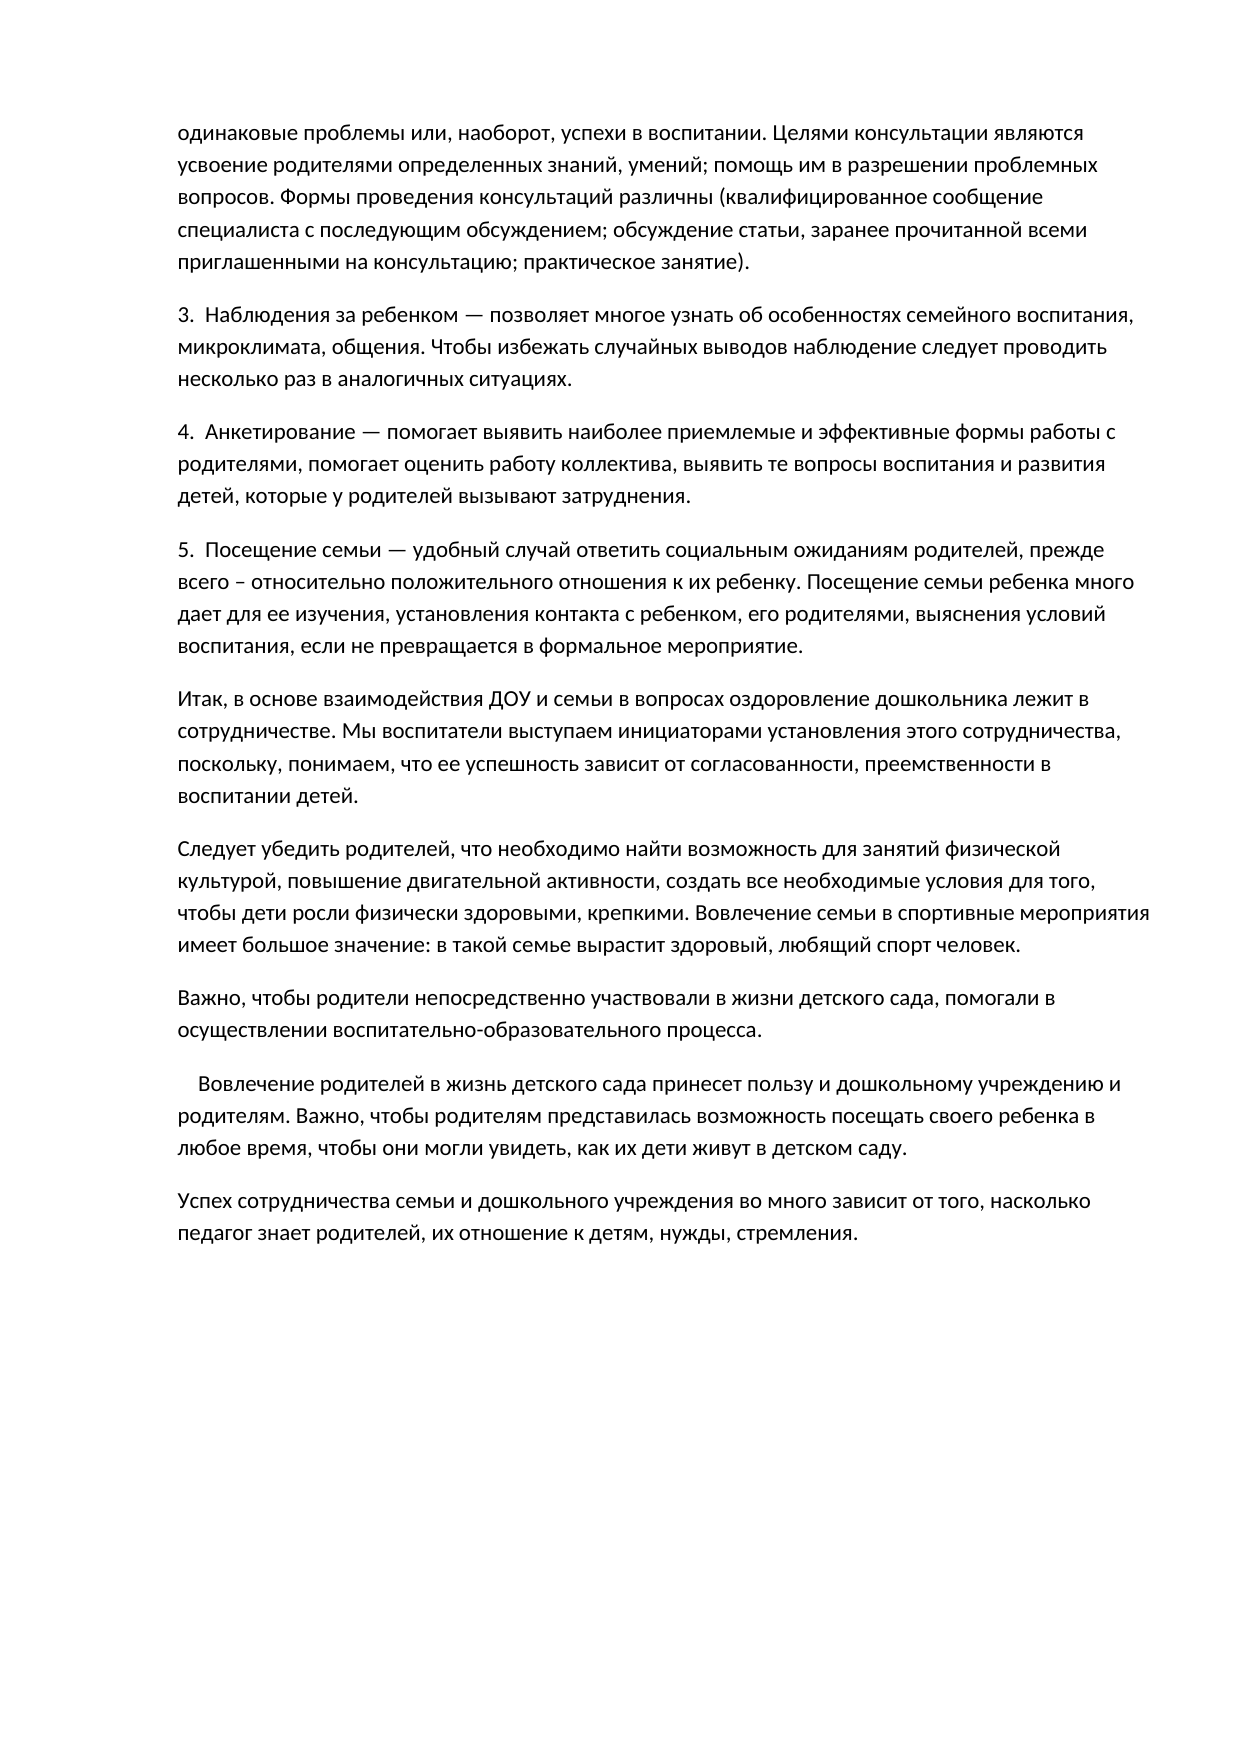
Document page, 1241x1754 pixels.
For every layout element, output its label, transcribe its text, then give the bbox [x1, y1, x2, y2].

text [177, 118, 1152, 275]
text Следует убедить родителей, что необходимо найти возможность для занятий физической культурой, повышение двигательной активности, создать все необходимые условия для того, чтобы дети росли физически здоровыми, крепкими. Вовлечение семьи в спортивные мероприятия имеет большое значение: в такой семье вырастит здоровый, любящий спорт человек. [177, 834, 1152, 958]
text 3. Наблюдения за ребенком — позволяет многое узнать об особенностях семейного воспитания, микроклимата, общения. Чтобы избежать случайных выводов наблюдение следует проводить несколько раз в аналогичных ситуациях. [177, 300, 1152, 392]
text Вовлечение родителей в жизнь детского сада принесет пользу и дошкольному учреждению и родителям. Важно, чтобы родителям представилась возможность посещать своего ребенка в любое время, чтобы они могли увидеть, как их дети живут в детском саду. [177, 1069, 1152, 1161]
text 5. Посещение семьи — удобный случай ответить социальным ожиданиям родителей, прежде всего – относительно положительного отношения к их ребенку. Посещение семьи ребенка много дает для ее изучения, установления контакта с ребенком, его родителями, выяснения условий воспитания, если не превращается в формальное мероприятие. [177, 535, 1152, 659]
text Итак, в основе взаимодействия ДОУ и семьи в вопросах оздоровление дошкольника лежит в сотрудничестве. Мы воспитатели выступаем инициаторами установления этого сотрудничества, поскольку, понимаем, что ее успешность зависит от согласованности, преемственности в воспитании детей. [177, 684, 1152, 809]
text Успех сотрудничества семьи и дошкольного учреждения во много зависит от того, насколько педагог знает родителей, их отношение к детям, нужды, стремления. [177, 1186, 1152, 1246]
text Важно, чтобы родители непосредственно участвовали в жизни детского сада, помогали в осуществлении воспитательно-образовательного процесса. [177, 983, 1152, 1044]
text 4. Анкетирование — помогает выявить наиболее приемлемые и эффективные формы работы с родителями, помогает оценить работу коллектива, выявить те вопросы воспитания и развития детей, которые у родителей вызывают затруднения. [177, 417, 1152, 510]
